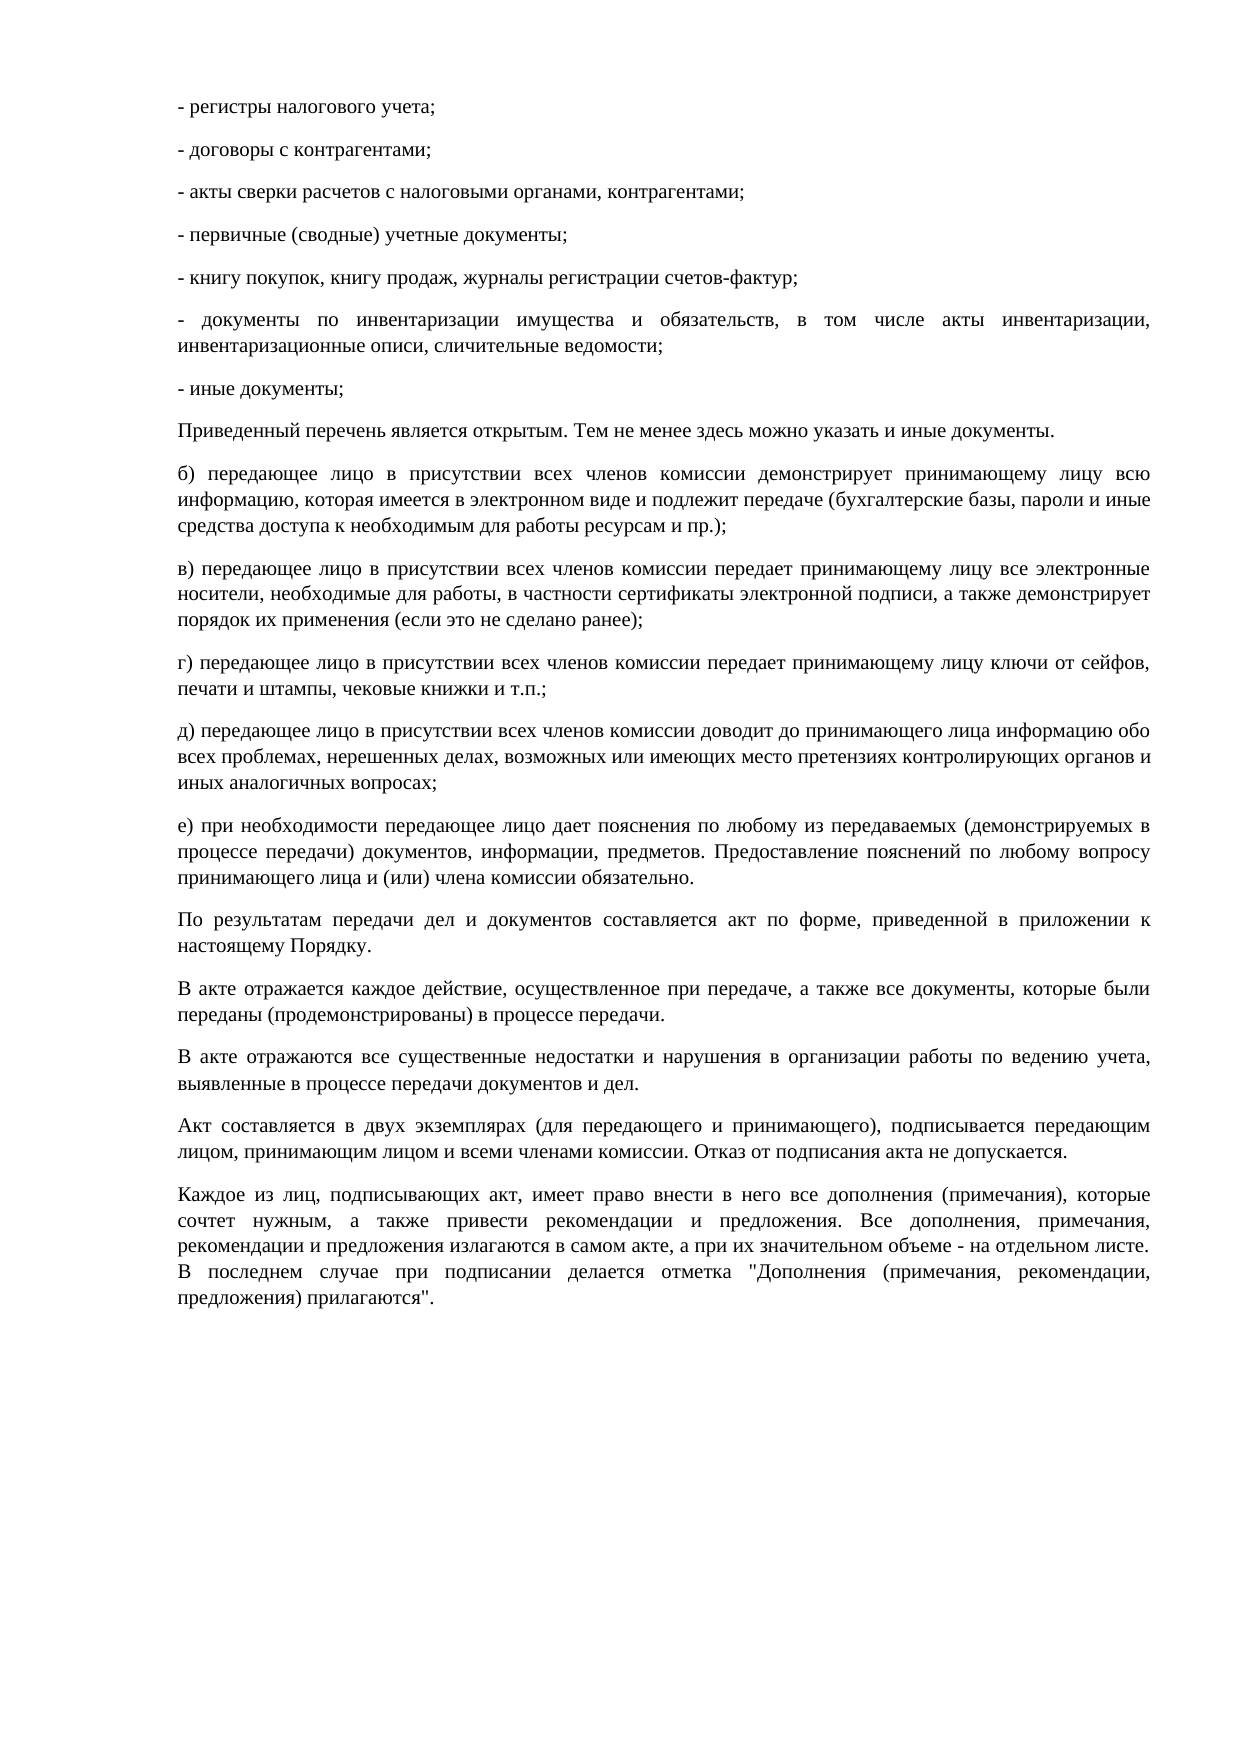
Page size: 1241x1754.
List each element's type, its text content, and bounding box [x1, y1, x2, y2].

text г) передающее лицо в присутствии всех членов комиссии передает принимающему лицу ключи от сейфов, печати и штампы, чековые книжки и т.п.; [177, 650, 1152, 700]
text - иные документы; [177, 376, 1152, 400]
text - документы по инвентаризации имущества и обязательств, в том числе акты инвентаризации, инвентаризационные описи, сличительные ведомости; [177, 307, 1152, 357]
text В акте отражаются все существенные недостатки и нарушения в организации работы по ведению учета, выявленные в процессе передачи документов и дел. [177, 1044, 1152, 1094]
text Акт составляется в двух экземплярах (для передающего и принимающего), подписывается передающим лицом, принимающим лицом и всеми членами комиссии. Отказ от подписания акта не допускается. [177, 1113, 1152, 1163]
text - книгу покупок, книгу продаж, журналы регистрации счетов-фактур; [177, 264, 1152, 289]
text д) передающее лицо в присутствии всех членов комиссии доводит до принимающего лица информацию обо всех проблемах, нерешенных делах, возможных или имеющих место претензиях контролирующих органов и иных аналогичных вопросах; [177, 718, 1152, 794]
text Приведенный перечень является открытым. Тем не менее здесь можно указать и иные документы. [177, 418, 1152, 442]
text б) передающее лицо в присутствии всех членов комиссии демонстрирует принимающему лицу всю информацию, которая имеется в электронном виде и подлежит передаче (бухгалтерские базы, пароли и иные средства доступа к необходимым для работы ресурсам и пр.); [177, 461, 1152, 537]
text в) передающее лицо в присутствии всех членов комиссии передает принимающему лицу все электронные носители, необходимые для работы, в частности сертификаты электронной подписи, а также демонстрирует порядок их применения (если это не сделано ранее); [177, 555, 1152, 631]
text - акты сверки расчетов с налоговыми органами, контрагентами; [177, 179, 1152, 203]
text - договоры с контрагентами; [177, 137, 1152, 161]
text В акте отражается каждое действие, осуществленное при передаче, а также все документы, которые были переданы (продемонстрированы) в процессе передачи. [177, 976, 1152, 1026]
text Каждое из лиц, подписывающих акт, имеет право внести в него все дополнения (примечания), которые сочтет нужным, а также привести рекомендации и предложения. Все дополнения, примечания, рекомендации и предложения излагаются в самом акте, а при их значительном объеме - на отдельном листе. В последнем случае при подписании делается отметка "Дополнения (примечания, рекомендации, предложения) прилагаются". [177, 1182, 1152, 1309]
text - регистры налогового учета; [177, 94, 1152, 118]
text - первичные (сводные) учетные документы; [177, 222, 1152, 246]
text По результатам передачи дел и документов составляется акт по форме, приведенной в приложении к настоящему Порядку. [177, 907, 1152, 957]
text е) при необходимости передающее лицо дает пояснения по любому из передаваемых (демонстрируемых в процессе передачи) документов, информации, предметов. Предоставление пояснений по любому вопросу принимающего лица и (или) члена комиссии обязательно. [177, 813, 1152, 889]
